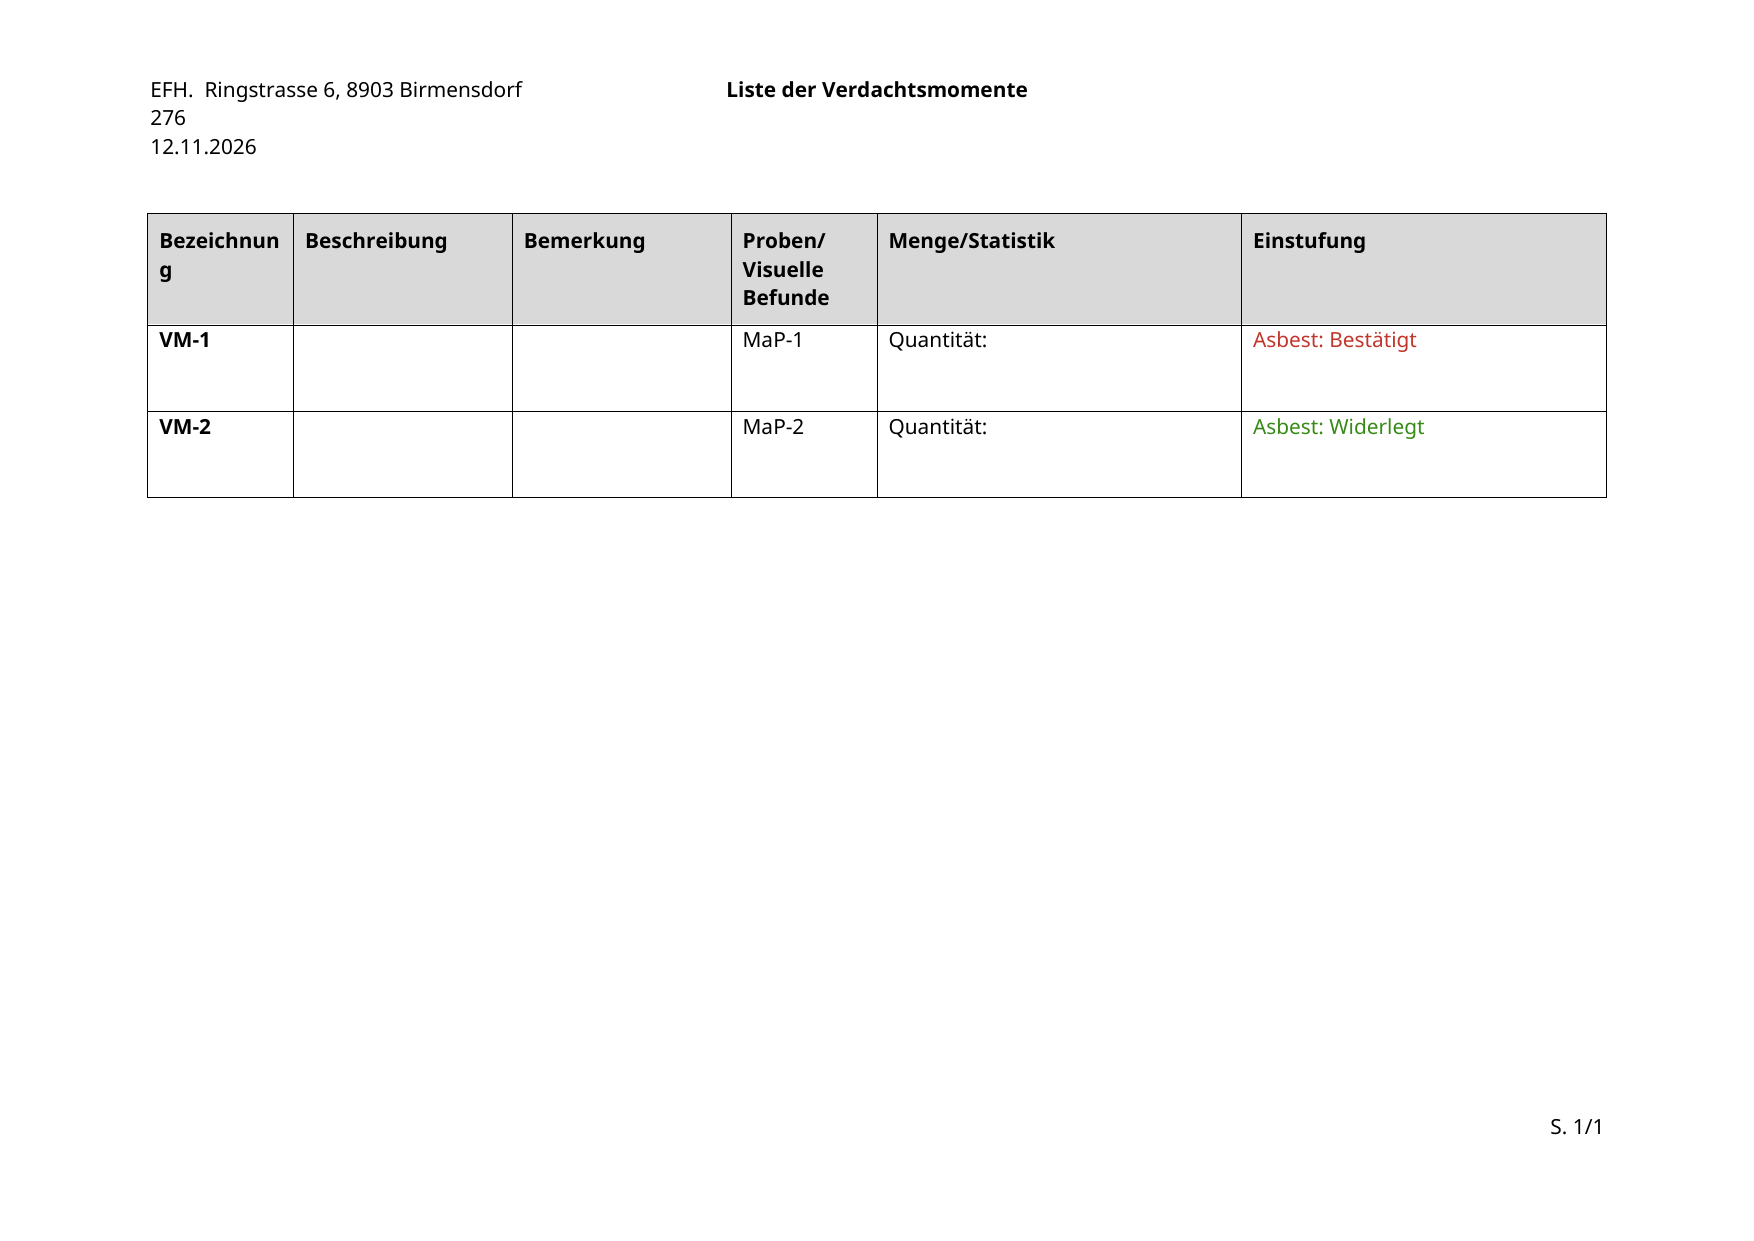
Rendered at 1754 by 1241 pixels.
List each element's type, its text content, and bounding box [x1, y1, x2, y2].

table_header Menge/Statistik [878, 214, 1241, 324]
table_cell [513, 412, 731, 497]
table_cell [294, 412, 512, 497]
table_cell VM-2 [148, 412, 293, 497]
table_cell [294, 326, 512, 411]
table_cell Quantität: [878, 326, 1241, 411]
table_header Bemerkung [513, 214, 731, 324]
table_cell Asbest: Bestätigt [1242, 326, 1606, 411]
table_header Proben/Visuelle Befunde [732, 214, 877, 324]
table_cell Asbest: Widerlegt [1242, 412, 1606, 497]
table_cell [513, 326, 731, 411]
table_cell Quantität: [878, 412, 1241, 497]
table_header Bezeichnung [148, 214, 293, 324]
table_header Einstufung [1242, 214, 1606, 324]
table_header Beschreibung [294, 214, 512, 324]
table_cell MaP-2 [732, 412, 877, 497]
table_cell VM-1 [148, 326, 293, 411]
table_cell MaP-1 [732, 326, 877, 411]
